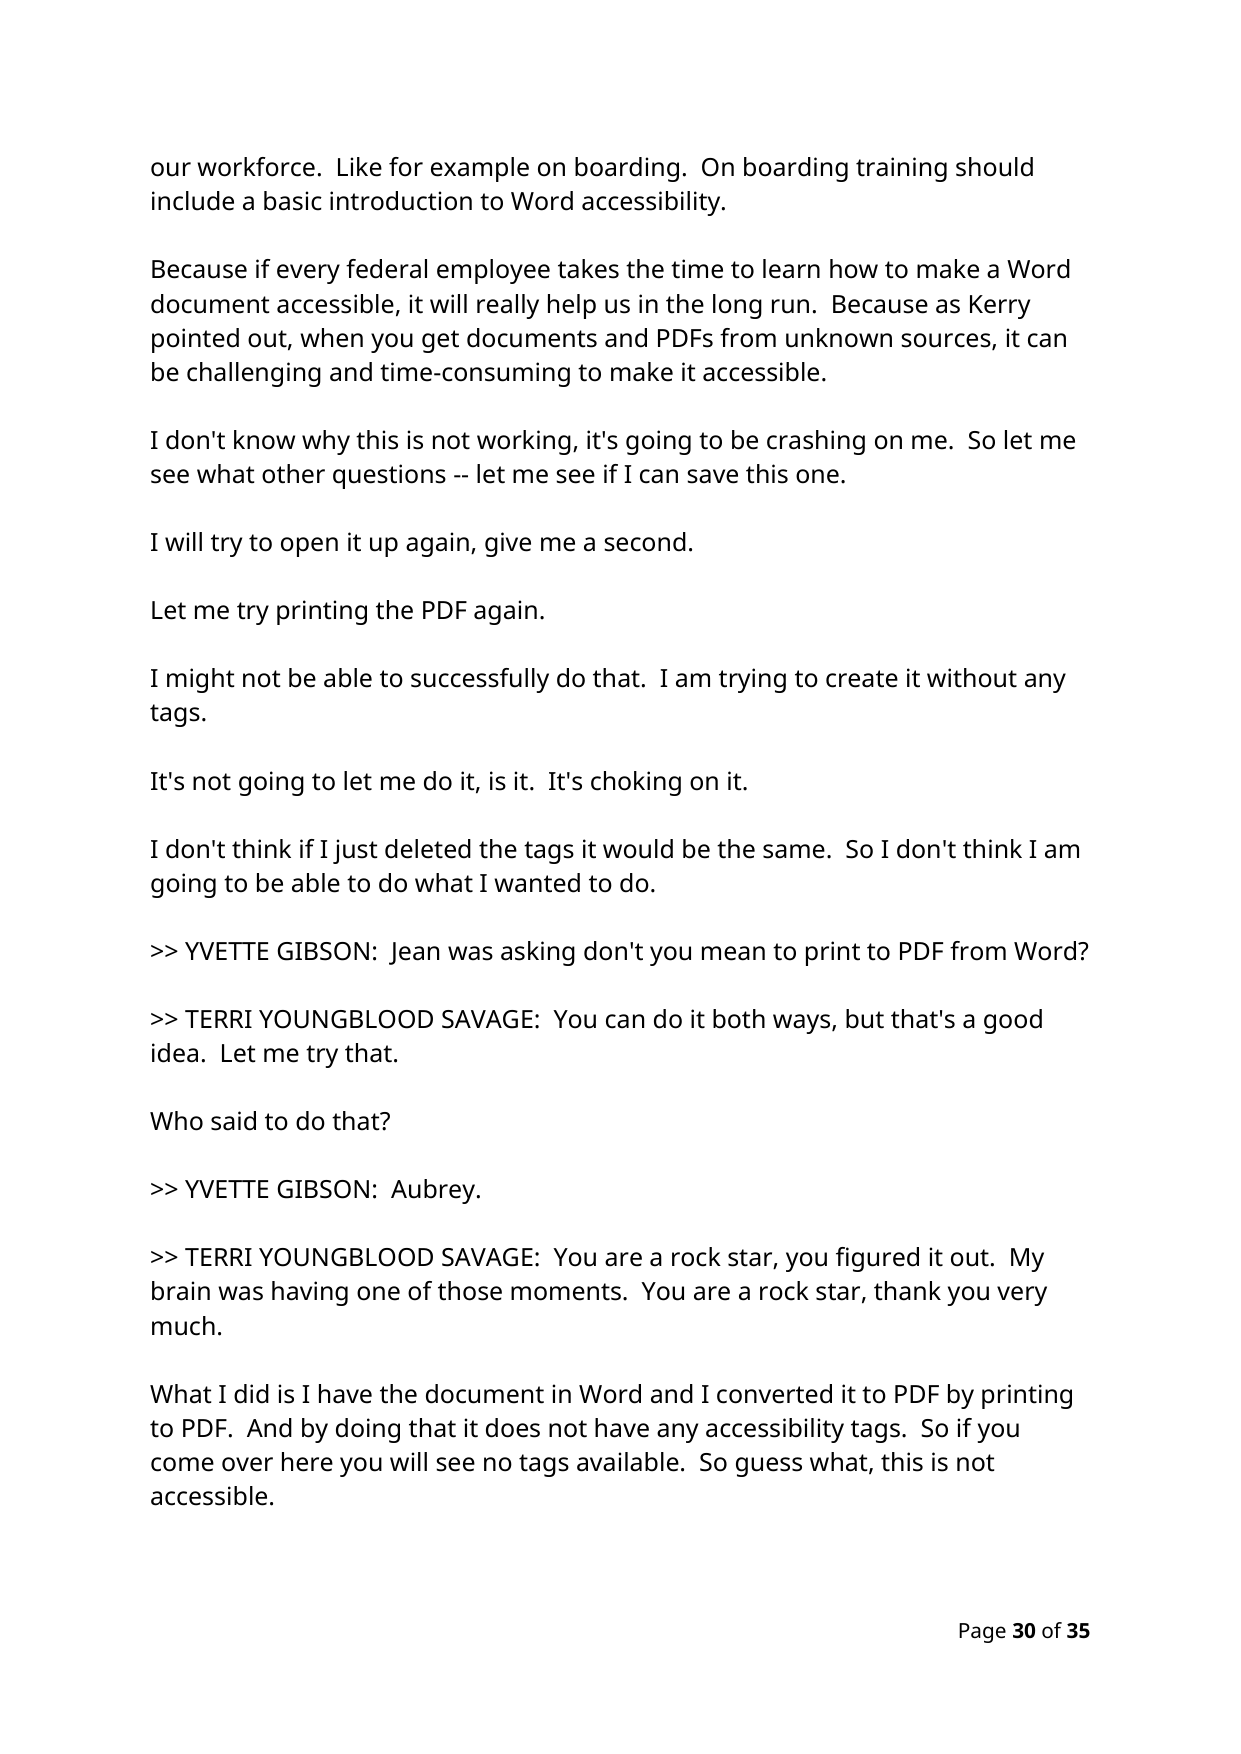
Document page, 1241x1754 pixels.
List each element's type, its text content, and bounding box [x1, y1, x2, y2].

text >> TERRI YOUNGBLOOD SAVAGE: You can do it both ways, but that's a good idea. Let me try that. [150, 1002, 1090, 1070]
text >> YVETTE GIBSON: Aubrey. [150, 1172, 1090, 1206]
text I will try to open it up again, give me a second. [150, 525, 1090, 559]
text It's not going to let me do it, is it. It's choking on it. [150, 763, 1090, 797]
text Who said to do that? [150, 1104, 1090, 1138]
text >> TERRI YOUNGBLOOD SAVAGE: You are a rock star, you figured it out. My brain was having one of those moments. You are a rock star, thank you very much. [150, 1240, 1090, 1342]
text >> YVETTE GIBSON: Jean was asking don't you mean to print to PDF from Word? [150, 933, 1090, 967]
text Because if every federal employee takes the time to learn how to make a Word document accessible, it will really help us in the long run. Because as Kerry pointed out, when you get documents and PDFs from unknown sources, it can be challenging and time-consuming to make it accessible. [150, 252, 1090, 388]
text I might not be able to successfully do that. I am trying to create it without any tags. [150, 661, 1090, 729]
text I don't know why this is not working, it's going to be crashing on me. So let me see what other questions -- let me see if I can save this one. [150, 422, 1090, 491]
text What I did is I have the document in Word and I converted it to PDF by printing to PDF. And by doing that it does not have any accessibility tags. So if you come over here you will see no tags available. So guess what, this is not accessible. [150, 1376, 1090, 1512]
text Let me try printing the PDF again. [150, 593, 1090, 627]
text I don't think if I just deleted the tags it would be the same. So I don't think I am going to be able to do what I wanted to do. [150, 831, 1090, 899]
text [150, 150, 1090, 218]
